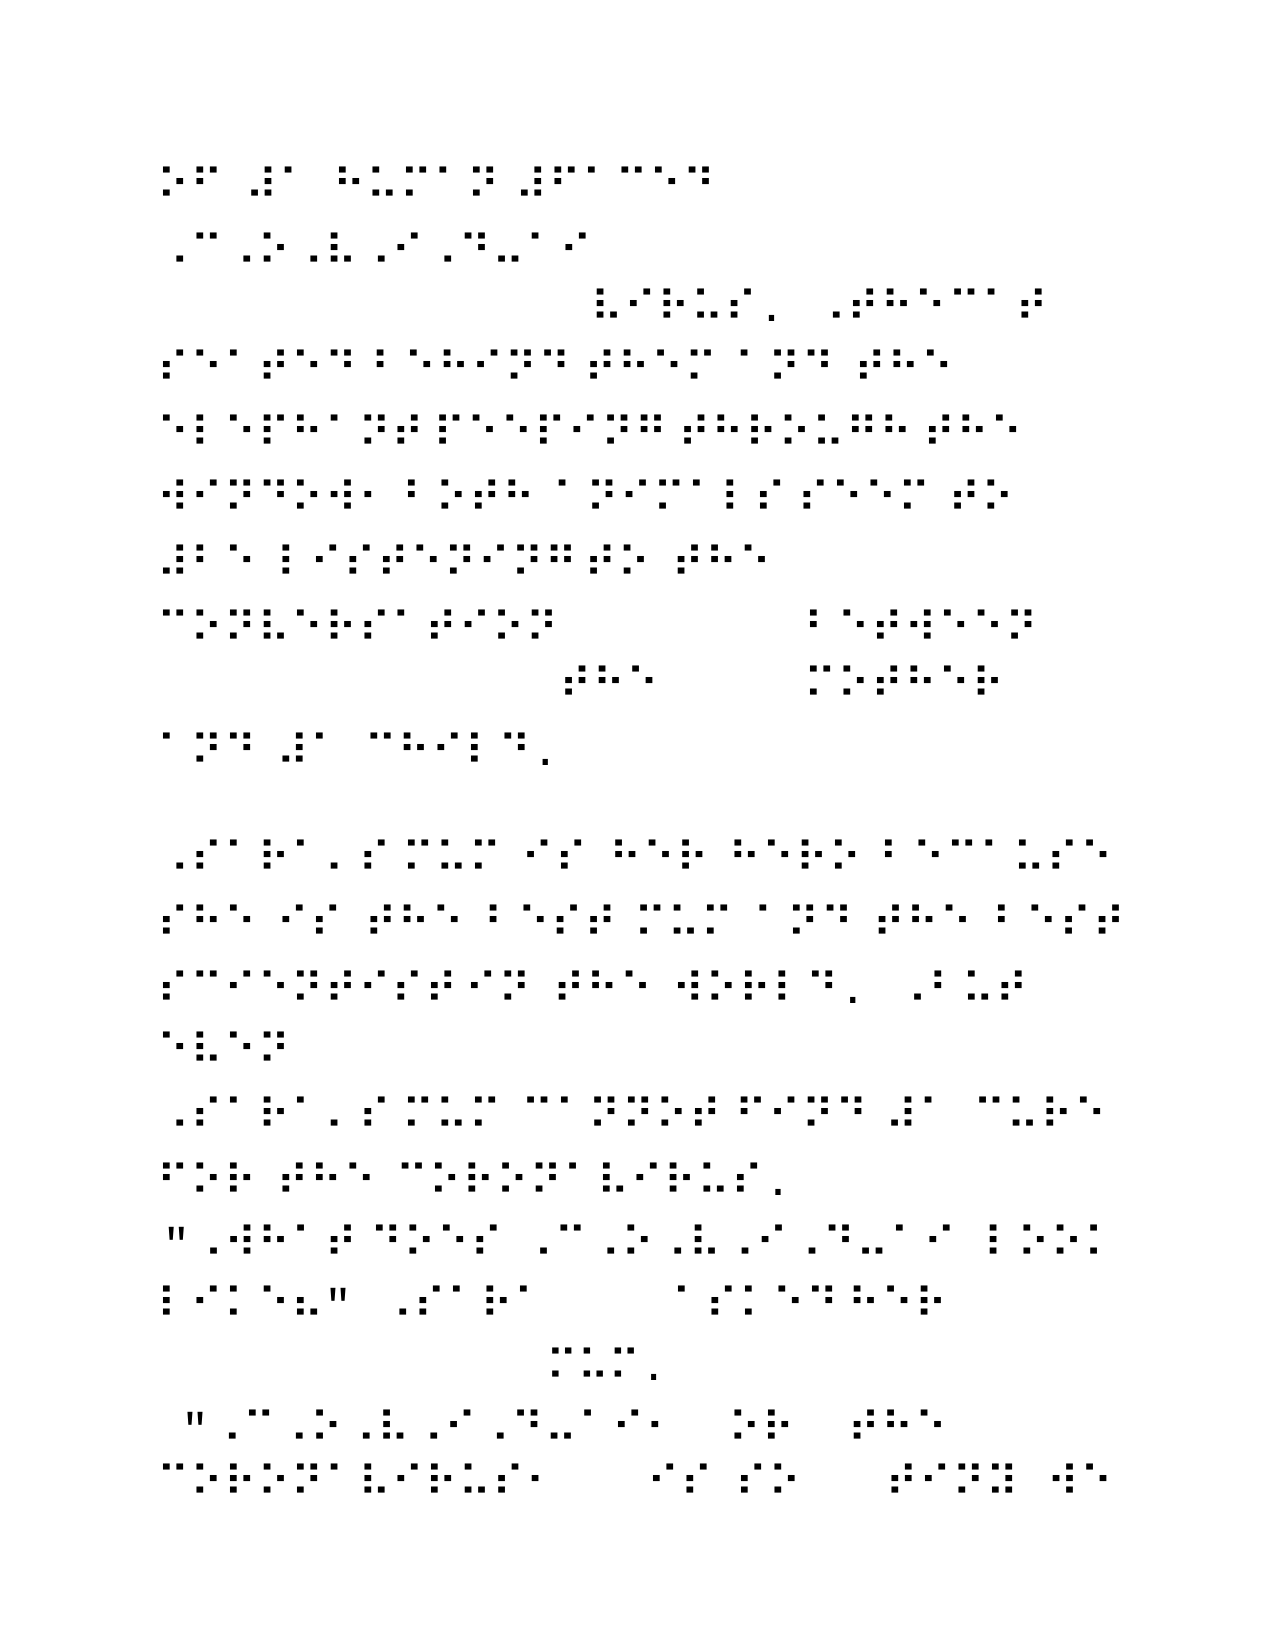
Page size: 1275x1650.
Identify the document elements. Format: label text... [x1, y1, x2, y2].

text ⠎⠓⠑ ⠊⠎ ⠞⠓⠑ ⠃⠑⠎⠞ ⠍⠥⠍ ⠁⠝⠙ ⠞⠓⠑ ⠃⠑⠎⠞ [156, 893, 1129, 950]
text ⠑⠧⠑⠝ [156, 1020, 1129, 1077]
text ⠠⠉⠠⠕⠠⠧⠠⠊⠠⠙⠤⠁⠊ ⠧⠊⠗⠥⠎. ⠠⠞⠓⠑ ⠉⠁⠞ [156, 221, 1129, 334]
text ⠠⠎⠁⠗⠁⠄⠎ ⠍⠥⠍ ⠉⠁⠝⠝⠕⠞ ⠋⠊⠝⠙ ⠼⠁ ⠉⠥⠗⠑ [156, 1085, 1129, 1142]
text ⠑⠇⠑⠏⠓⠁⠝⠞ ⠏⠑⠑⠏⠊⠝⠛ ⠞⠓⠗⠕⠥⠛⠓ ⠞⠓⠑ [156, 403, 1129, 459]
text ⠉⠕⠗⠕⠝⠁⠧⠊⠗⠥⠎⠂ ⠊⠎ ⠎⠕ ⠞⠊⠝⠽ ⠺⠑ [156, 1459, 1129, 1506]
text ⠇⠊⠅⠑⠦" ⠠⠎⠁⠗⠁ ⠁⠎⠅⠑⠙ ⠓⠑⠗ ⠍⠥⠍. "⠠⠉⠠⠕⠠⠧⠠⠊⠠⠙⠤⠁⠊⠂ ⠕⠗ ⠞⠓⠑ [156, 1274, 967, 1454]
text ⠋⠕⠗ ⠞⠓⠑ ⠉⠕⠗⠕⠝⠁⠧⠊⠗⠥⠎. [156, 1151, 1129, 1208]
text ⠎⠑⠁⠞⠑⠙ ⠃⠑⠓⠊⠝⠙ ⠞⠓⠑⠍ ⠁⠝⠙ ⠞⠓⠑ [156, 338, 1129, 395]
text ⠁⠝⠙ ⠼⠁ ⠉⠓⠊⠇⠙. [156, 720, 1129, 777]
text ⠎⠉⠊⠑⠝⠞⠊⠎⠞ ⠊⠝ ⠞⠓⠑ ⠺⠕⠗⠇⠙. ⠠⠃⠥⠞ [156, 959, 1129, 1016]
text "⠠⠺⠓⠁⠞ ⠙⠕⠑⠎ ⠠⠉⠠⠕⠠⠧⠠⠊⠠⠙⠤⠁⠊ ⠇⠕⠕⠅ [150, 1212, 1129, 1269]
text ⠼⠃⠑ ⠇⠊⠎⠞⠑⠝⠊⠝⠛ ⠞⠕ ⠞⠓⠑ [156, 533, 1129, 589]
text ⠉⠕⠝⠧⠑⠗⠎⠁⠞⠊⠕⠝ ⠃⠑⠞⠺⠑⠑⠝ ⠞⠓⠑ ⠍⠕⠞⠓⠑⠗ [156, 597, 1129, 711]
text ⠺⠊⠝⠙⠕⠺⠂ ⠃⠕⠞⠓ ⠁⠝⠊⠍⠁⠇⠎ ⠎⠑⠑⠍ ⠞⠕ [156, 468, 1129, 524]
text ⠕⠋ ⠼⠁ ⠓⠥⠍⠁⠝ ⠼⠋⠁⠉⠑⠙ [156, 154, 1129, 211]
text ⠠⠎⠁⠗⠁⠄⠎ ⠍⠥⠍ ⠊⠎ ⠓⠑⠗ ⠓⠑⠗⠕ ⠃⠑⠉⠁⠥⠎⠑ [156, 828, 1129, 885]
